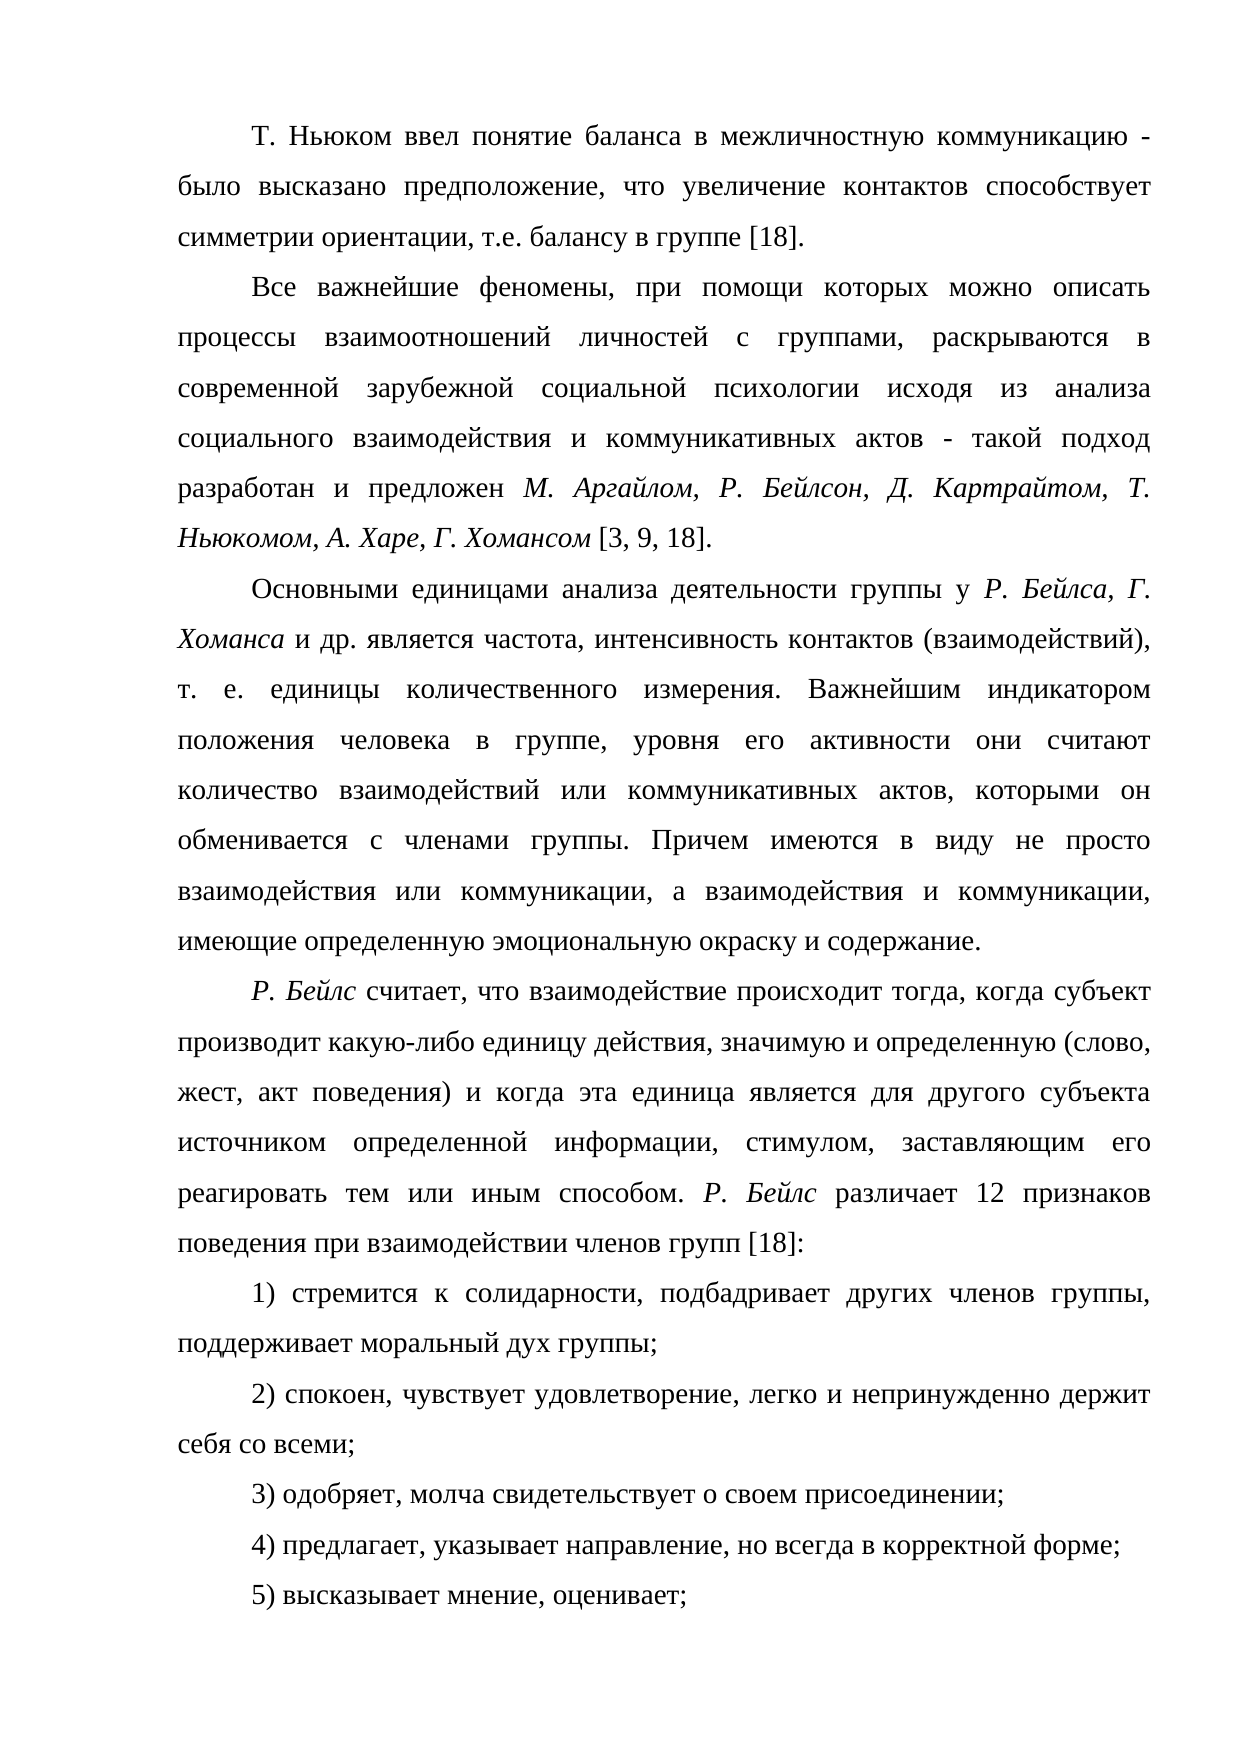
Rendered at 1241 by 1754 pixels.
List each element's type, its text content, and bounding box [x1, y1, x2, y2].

text Все важнейшие феномены, при помощи которых можно описать процессы взаимоотношений личностей с группами, раскрываются в современной зарубежной социальной психологии исходя из анализа социального взаимодействия и коммуникативных актов - такой подход разработан и предложен М. Аргайлом, Р. Бейлсон, Д. Картрайтом, Т. Ньюкомом, А. Харе, Г. Хомансом [3, 9, 18]. [177, 269, 1152, 554]
text 3) одобряет, молча свидетельствует о своем присоединении; [177, 1477, 1152, 1510]
text Т. Ньюком ввел понятие баланса в межличностную коммуникацию - было высказано предположение, что увеличение контактов способствует симметрии ориентации, т.е. балансу в группе [18]. [177, 118, 1152, 252]
text 4) предлагает, указывает направление, но всегда в корректной форме; [177, 1527, 1152, 1560]
text Р. Бейлс считает, что взаимодействие происходит тогда, когда субъект производит какую-либо единицу действия, значимую и определенную (слово, жест, акт поведения) и когда эта единица является для другого субъекта источником определенной информации, стимулом, заставляющим его реагировать тем или иным способом. Р. Бейлс различает 12 признаков поведения при взаимодействии членов групп [18]: [177, 973, 1152, 1258]
text 2) спокоен, чувствует удовлетворение, легко и непринужденно держит себя со всеми; [177, 1376, 1152, 1460]
text 5) высказывает мнение, оценивает; [177, 1577, 1152, 1611]
text 1) стремится к солидарности, подбадривает других членов группы, поддерживает моральный дух группы; [177, 1275, 1152, 1359]
text Основными единицами анализа деятельности группы у Р. Бейлса, Г. Хоманса и др. является частота, интенсивность контактов (взаимодействий), т. е. единицы количественного измерения. Важнейшим индикатором положения человека в группе, уровня его активности они считают количество взаимодействий или коммуникативных актов, которыми он обменивается с членами группы. Причем имеются в виду не просто взаимодействия или коммуникации, а взаимодействия и коммуникации, имеющие определенную эмоциональную окраску и содержание. [177, 571, 1152, 957]
